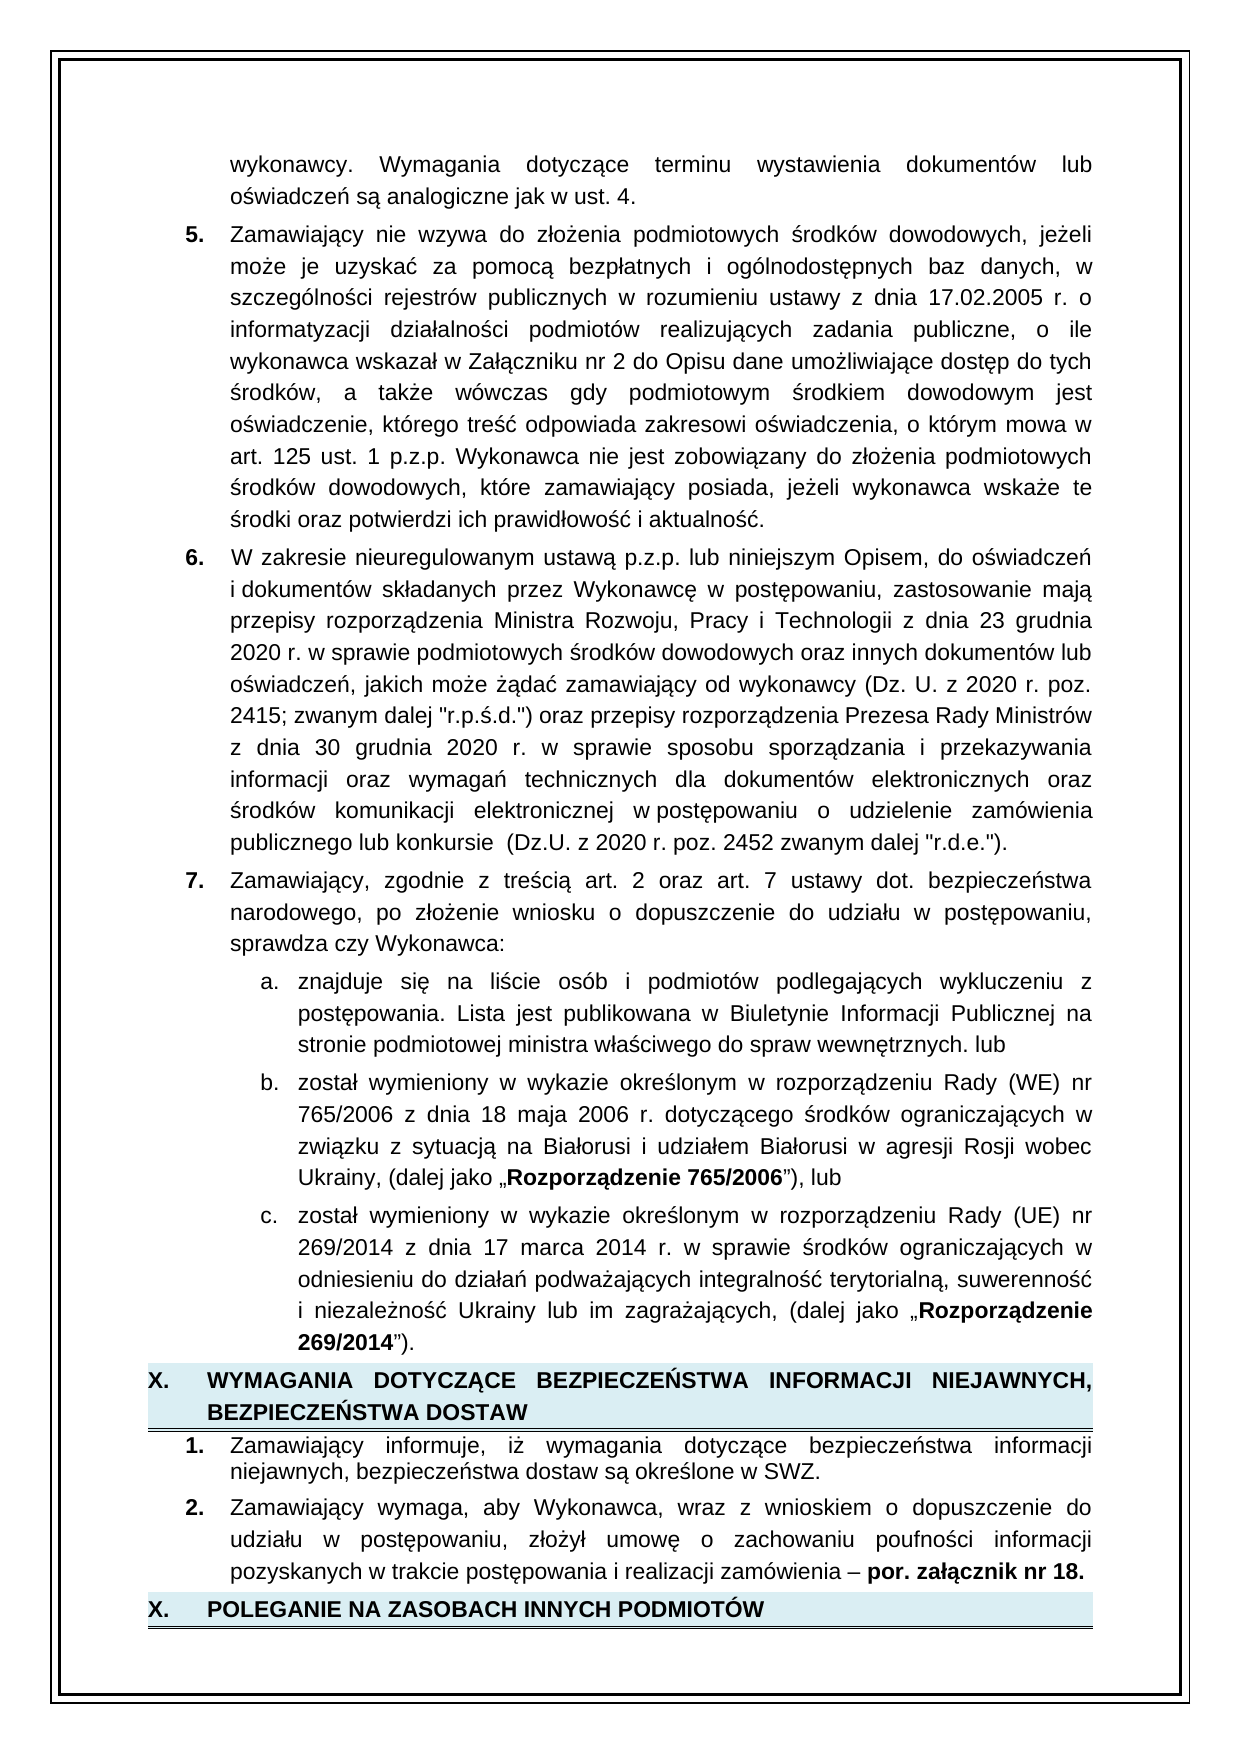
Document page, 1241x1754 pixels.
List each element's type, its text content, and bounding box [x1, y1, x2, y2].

list Zamawiający informuje, iż wymagania dotyczące bezpieczeństwa informacji niejawnych, bezpieczeństwa dostaw są określone w SWZ. [185, 1432, 1093, 1484]
list znajduje się na liście osób i podmiotów podlegających wykluczeniu z postępowania. Lista jest publikowana w Biuletynie Informacji Publicznej na stronie podmiotowej ministra właściwego do spraw wewnętrznych. lub [260, 964, 1093, 1059]
list Zamawiający nie wzywa do złożenia podmiotowych środków dowodowych, jeżeli może je uzyskać za pomocą bezpłatnych i ogólnodostępnych baz danych, w szczególności rejestrów publicznych w rozumieniu ustawy z dnia 17.02.2005 r. o informatyzacji działalności podmiotów realizujących zadania publiczne, o ile wykonawca wskazał w Załączniku nr 2 do Opisu dane umożliwiające dostęp do tych środków, a także wówczas gdy podmiotowym środkiem dowodowym jest oświadczenie, którego treść odpowiada zakresowi oświadczenia, o którym mowa w art. 125 ust. 1 p.z.p. Wykonawca nie jest zobowiązany do złożenia podmiotowych środków dowodowych, które zamawiający posiada, jeżeli wykonawca wskaże te środki oraz potwierdzi ich prawidłowość i aktualność. [185, 217, 1093, 534]
text X. POLEGANIE NA ZASOBACH INNYCH PODMIOTÓW [148, 1592, 1093, 1626]
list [185, 148, 1093, 211]
list Zamawiający wymaga, aby Wykonawca, wraz z wnioskiem o dopuszczenie do udziału w postępowaniu, złożył umowę o zachowaniu poufności informacji pozyskanych w trakcie postępowania i realizacji zamówienia – por. załącznik nr 18. [185, 1491, 1093, 1586]
list został wymieniony w wykazie określonym w rozporządzeniu Rady (WE) nr 765/2006 z dnia 18 maja 2006 r. dotyczącego środków ograniczających w związku z sytuacją na Białorusi i udziałem Białorusi w agresji Rosji wobec Ukrainy, (dalej jako „Rozporządzenie 765/2006”), lub [260, 1066, 1093, 1192]
list Zamawiający, zgodnie z treścią art. 2 oraz art. 7 ustawy dot. bezpieczeństwa narodowego, po złożenie wniosku o dopuszczenie do udziału w postępowaniu, sprawdza czy Wykonawca: [185, 863, 1093, 958]
text X. WYMAGANIA DOTYCZĄCE BEZPIECZEŃSTWA INFORMACJI NIEJAWNYCH, BEZPIECZEŃSTWA DOSTAW [148, 1363, 1093, 1428]
list został wymieniony w wykazie określonym w rozporządzeniu Rady (UE) nr 269/2014 z dnia 17 marca 2014 r. w sprawie środków ograniczających w odniesieniu do działań podważających integralność terytorialną, suwerenność i niezależność Ukrainy lub im zagrażających, (dalej jako „Rozporządzenie 269/2014”). [260, 1198, 1093, 1357]
list W zakresie nieuregulowanym ustawą p.z.p. lub niniejszym Opisem, do oświadczeń i dokumentów składanych przez Wykonawcę w postępowaniu, zastosowanie mają przepisy rozporządzenia Ministra Rozwoju, Pracy i Technologii z dnia 23 grudnia 2020 r. w sprawie podmiotowych środków dowodowych oraz innych dokumentów lub oświadczeń, jakich może żądać zamawiający od wykonawcy (Dz. U. z 2020 r. poz. 2415; zwanym dalej "r.p.ś.d.") oraz przepisy rozporządzenia Prezesa Rady Ministrów z dnia 30 grudnia 2020 r. w sprawie sposobu sporządzania i przekazywania informacji oraz wymagań technicznych dla dokumentów elektronicznych oraz środków komunikacji elektronicznej w postępowaniu o udzielenie zamówienia publicznego lub konkursie (Dz.U. z 2020 r. poz. 2452 zwanym dalej "r.d.e."). [185, 540, 1093, 857]
